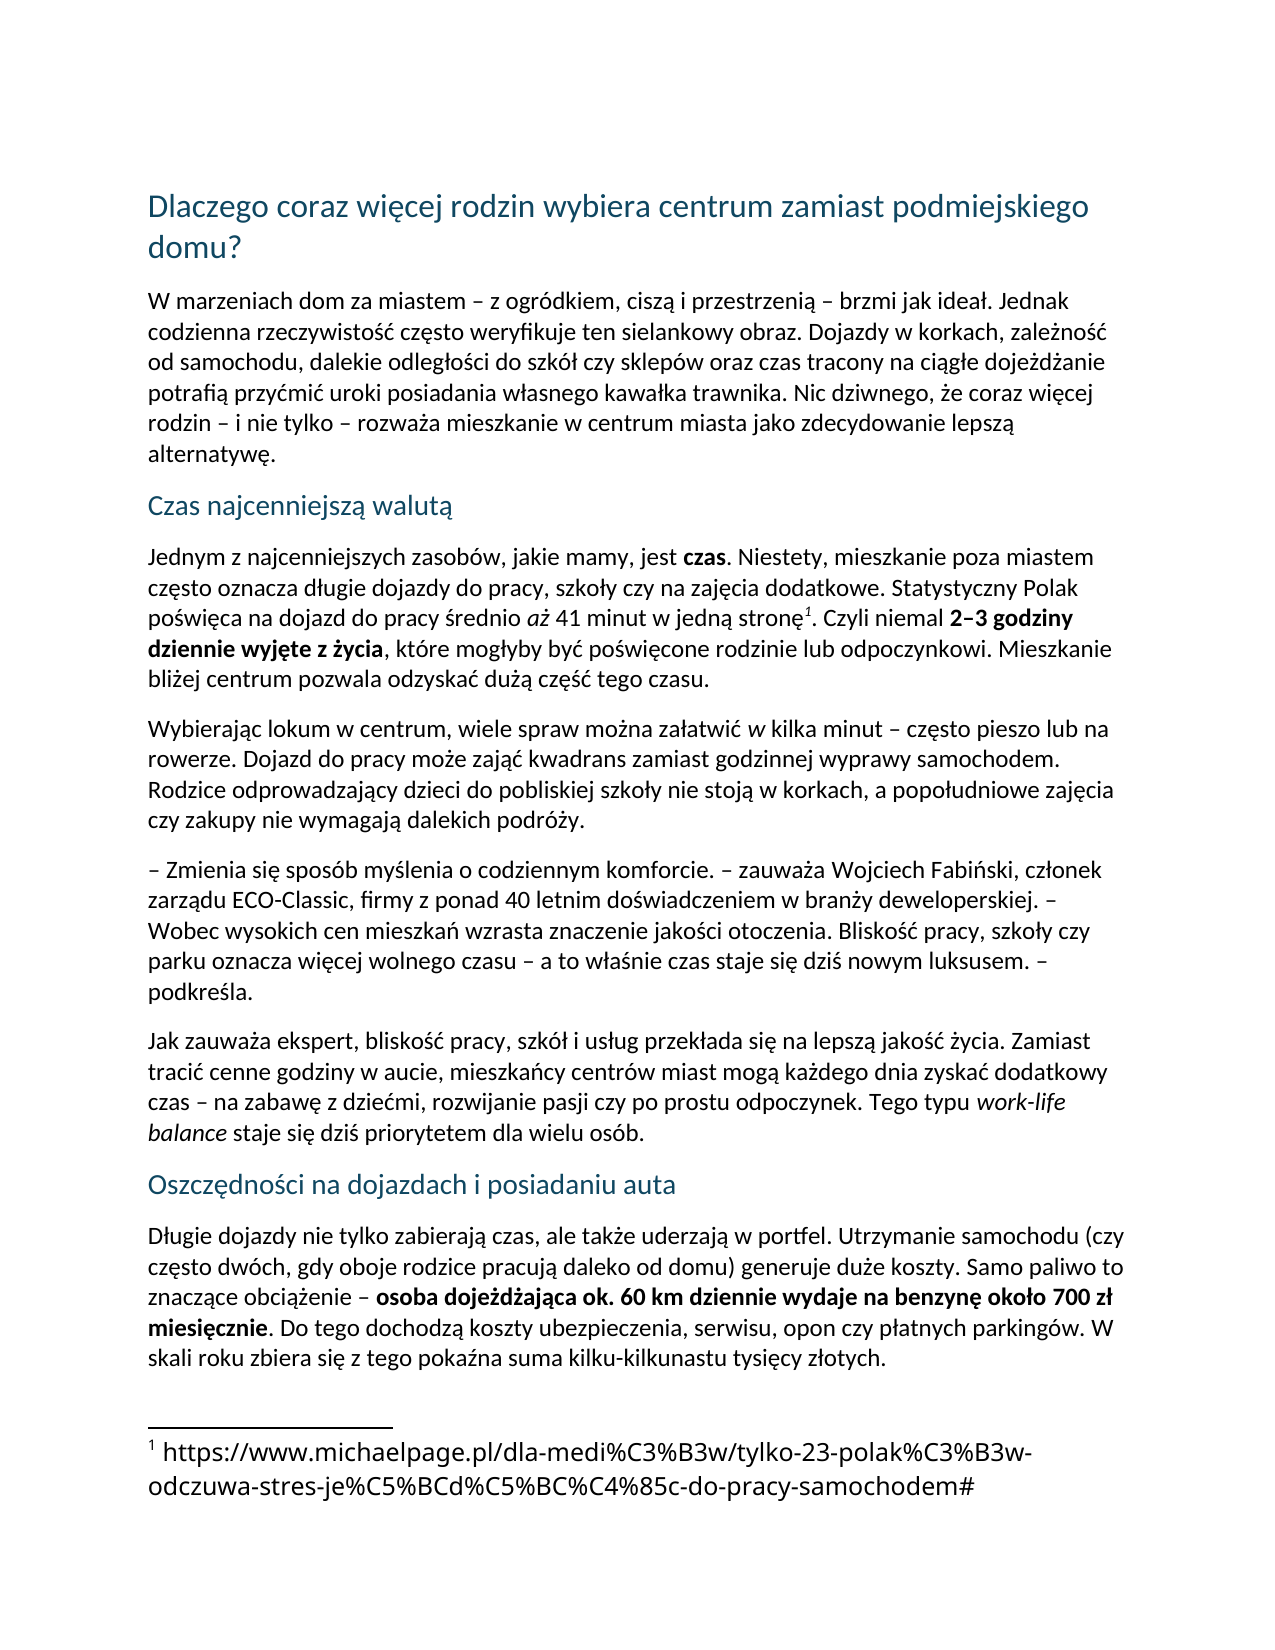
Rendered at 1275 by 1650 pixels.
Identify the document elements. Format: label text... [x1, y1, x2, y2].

text W marzeniach dom za miastem – z ogródkiem, ciszą i przestrzenią – brzmi jak ideał. Jednak codzienna rzeczywistość często weryfikuje ten sielankowy obraz. Dojazdy w korkach, zależność od samochodu, dalekie odległości do szkół czy sklepów oraz czas tracony na ciągłe dojeżdżanie potrafią przyćmić uroki posiadania własnego kawałka trawnika. Nic dziwnego, że coraz więcej rodzin – i nie tylko – rozważa mieszkanie w centrum miasta jako zdecydowanie lepszą alternatywę. [148, 285, 1127, 468]
text Jednym z najcenniejszych zasobów, jakie mamy, jest czas. Niestety, mieszkanie poza miastem często oznacza długie dojazdy do pracy, szkoły czy na zajęcia dodatkowe. Statystyczny Polak poświęca na dojazd do pracy średnio aż 41 minut w jedną stronę. Czyli niemal 2–3 godziny dziennie wyjęte z życia, które mogłyby być poświęcone rodzinie lub odpoczynkowi. Mieszkanie bliżej centrum pozwala odzyskać dużą część tego czasu. [148, 542, 1127, 694]
subtitle Dlaczego coraz więcej rodzin wybiera centrum zamiast podmiejskiego domu? [148, 185, 1127, 267]
text Jak zauważa ekspert, bliskość pracy, szkół i usług przekłada się na lepszą jakość życia. Zamiast tracić cenne godziny w aucie, mieszkańcy centrów miast mogą każdego dnia zyskać dodatkowy czas – na zabawę z dziećmi, rozwijanie pasji czy po prostu odpoczynek. Tego typu work-life balance staje się dziś priorytetem dla wielu osób. [148, 1025, 1127, 1147]
text – Zmienia się sposób myślenia o codziennym komforcie. – zauważa Wojciech Fabiński, członek zarządu ECO-Classic, firmy z ponad 40 letnim doświadczeniem w branży deweloperskiej. –Wobec wysokich cen mieszkań wzrasta znaczenie jakości otoczenia. Bliskość pracy, szkoły czy parku oznacza więcej wolnego czasu – a to właśnie czas staje się dziś nowym luksusem. – podkreśla. [148, 854, 1127, 1006]
subtitle Oszczędności na dojazdach i posiadaniu auta [148, 1166, 1127, 1202]
subtitle Czas najcenniejszą walutą [148, 487, 1127, 523]
text Długie dojazdy nie tylko zabierają czas, ale także uderzają w portfel. Utrzymanie samochodu (czy często dwóch, gdy oboje rodzice pracują daleko od domu) generuje duże koszty. Samo paliwo to znaczące obciążenie – osoba dojeżdżająca ok. 60 km dziennie wydaje na benzynę około 700 zł miesięcznie. Do tego dochodzą koszty ubezpieczenia, serwisu, opon czy płatnych parkingów. W skali roku zbiera się z tego pokaźna suma kilku-kilkunastu tysięcy złotych. [148, 1220, 1127, 1373]
text Wybierając lokum w centrum, wiele spraw można załatwić w kilka minut – często pieszo lub na rowerze. Dojazd do pracy może zająć kwadrans zamiast godzinnej wyprawy samochodem. Rodzice odprowadzający dzieci do pobliskiej szkoły nie stoją w korkach, a popołudniowe zajęcia czy zakupy nie wymagają dalekich podróży. [148, 713, 1127, 835]
